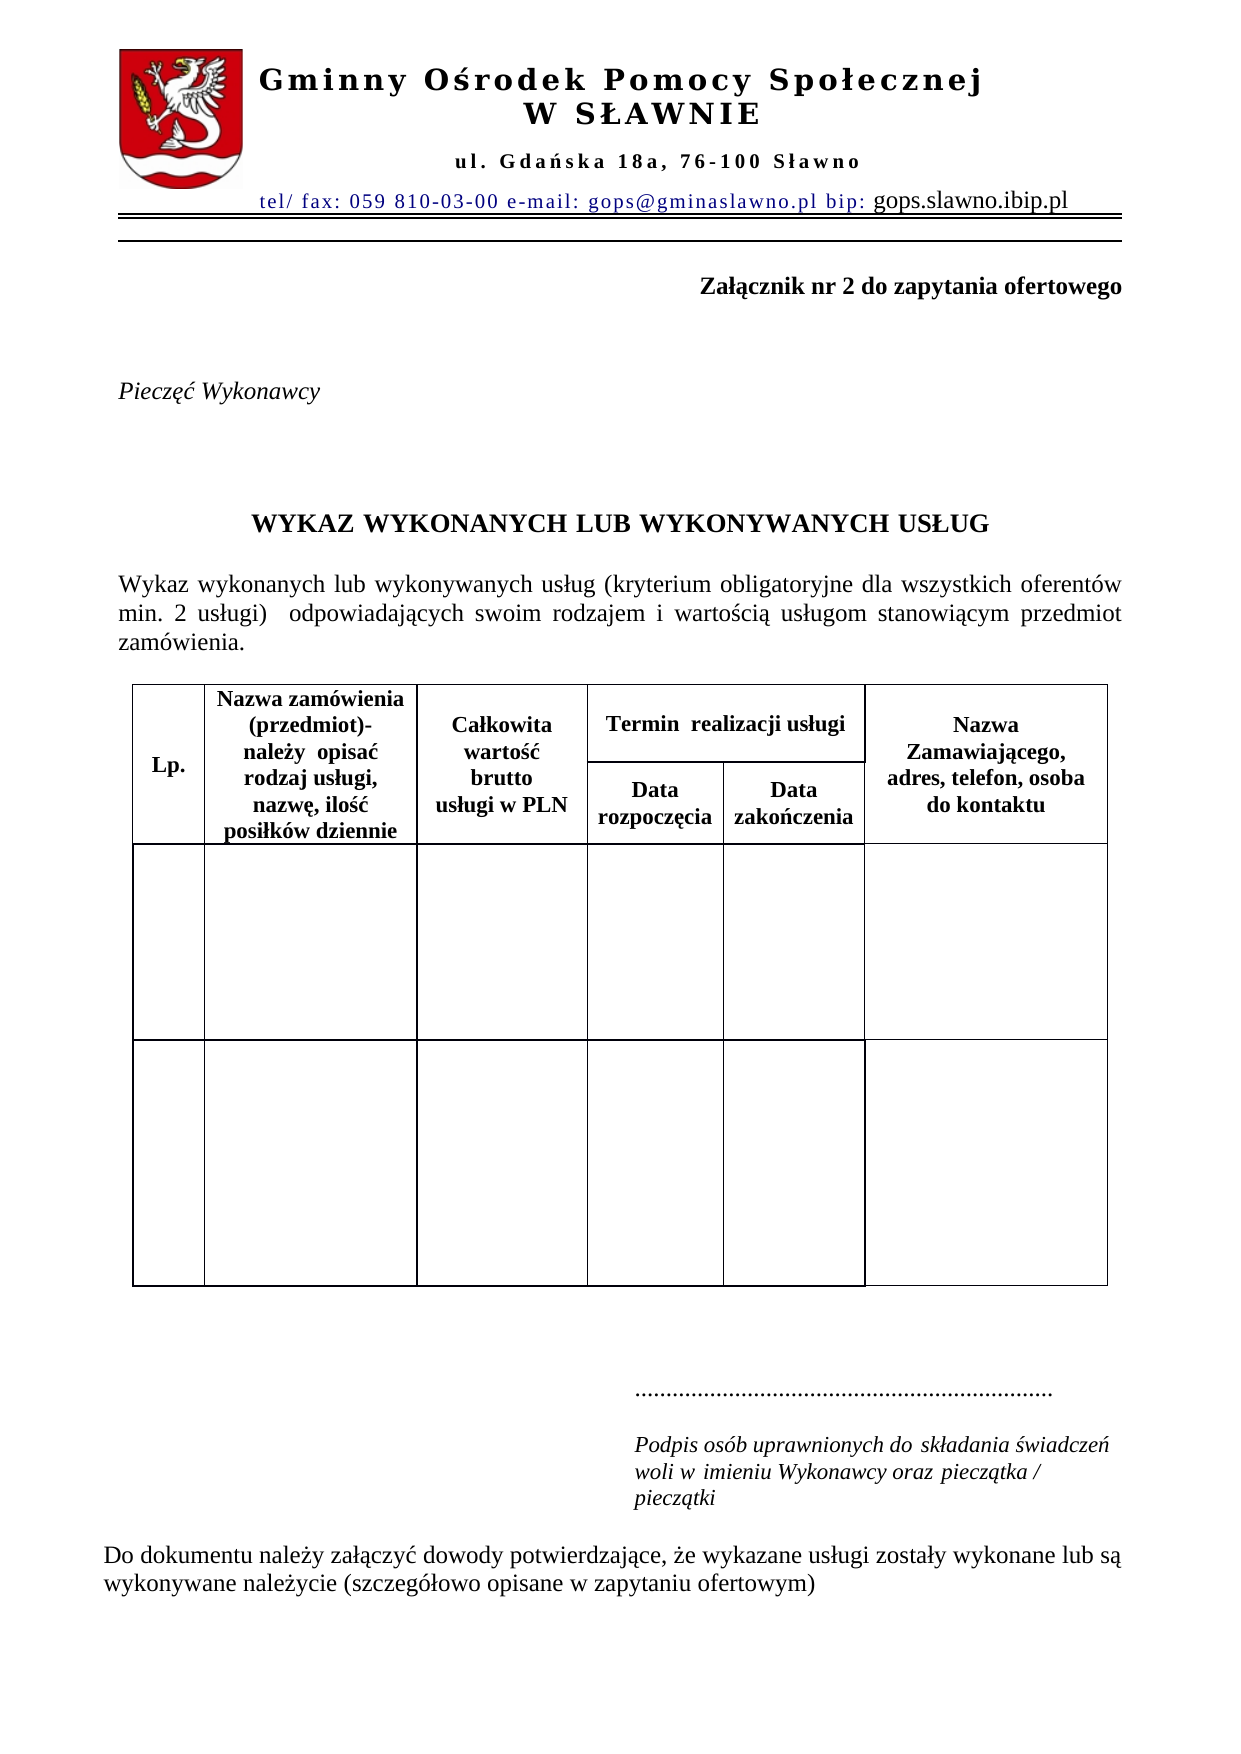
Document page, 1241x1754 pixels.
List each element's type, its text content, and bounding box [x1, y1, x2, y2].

table_header Całkowita wartość brutto usługi w PLN [418, 685, 587, 843]
text Do dokumentu należy załączyć dowody potwierdzające, że wykazane usługi zostały wykonane lub są wykonywane należycie (szczegółowo opisane w zapytaniu ofertowym) [103, 1540, 1122, 1597]
text Załącznik nr 2 do zapytania ofertowego [118, 271, 1122, 299]
table_cell [418, 1041, 587, 1285]
table_cell [724, 845, 864, 1039]
table_cell Data zakończenia [724, 763, 864, 843]
table_header Lp. [133, 685, 204, 843]
table_cell Data rozpoczęcia [588, 763, 723, 843]
table_cell [134, 1041, 204, 1285]
picture [119, 49, 243, 189]
table_cell [724, 1041, 864, 1285]
table_header Nazwa zamówienia (przedmiot)- należy opisać rodzaj usługi, nazwę, ilość posiłków dziennie [205, 685, 416, 843]
table_cell [866, 1040, 1107, 1285]
text Podpis osób uprawnionych do składania świadczeń woli w imieniu Wykonawcy oraz pieczątka / pieczątki [634, 1431, 1115, 1511]
table_header Nazwa Zamawiającego, adres, telefon, osoba do kontaktu [865, 685, 1107, 843]
table_cell [588, 1041, 723, 1285]
table_header Termin realizacji usługi [588, 685, 864, 761]
table_cell [205, 1041, 416, 1285]
text wykaz wykonanych lub wykonywanych usług [118, 502, 1122, 540]
table_cell [134, 845, 204, 1039]
table_cell [588, 845, 723, 1039]
table_cell [865, 844, 1107, 1039]
text Pieczęć Wykonawcy [118, 376, 1122, 405]
table_cell [205, 845, 416, 1039]
text Wykaz wykonanych lub wykonywanych usług (kryterium obligatoryjne dla wszystkich oferentów min. 2 usługi) odpowiadających swoim rodzajem i wartością usługom stanowiącym przedmiot zamówienia. [118, 569, 1122, 655]
text ................................................................... [561, 1373, 1225, 1402]
table_cell [418, 845, 587, 1039]
